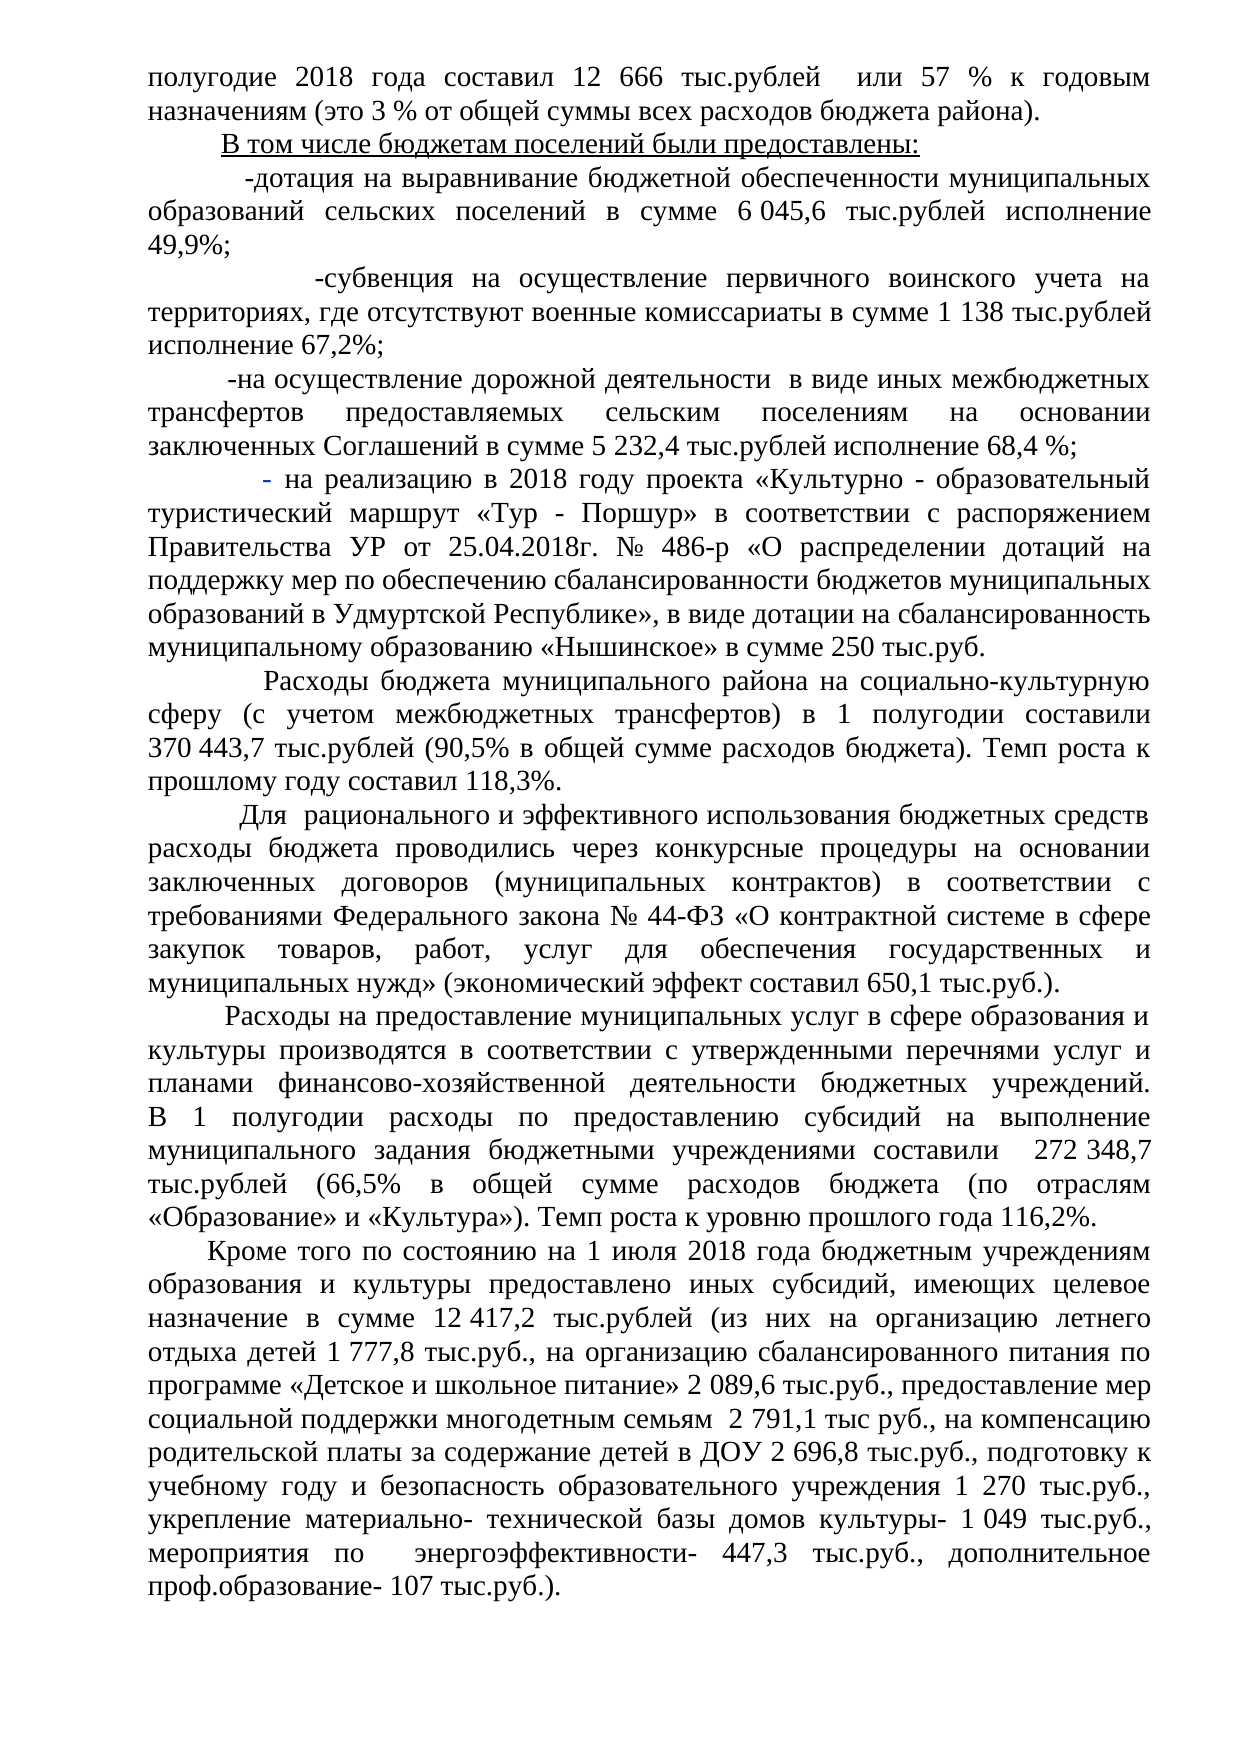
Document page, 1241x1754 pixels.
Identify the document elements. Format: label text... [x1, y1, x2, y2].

text - на реализацию в 2018 году проекта «Культурно - образовательный туристический маршрут «Тур - Поршур» в соответствии с распоряжением Правительства УР от 25.04.2018г. № 486-р «О распределении дотаций на поддержку мер по обеспечению сбалансированности бюджетов муниципальных образований в Удмуртской Республике», в виде дотации на сбалансированность муниципальному образованию «Нышинское» в сумме 250 тыс.руб. [148, 462, 1152, 663]
text Расходы на предоставление муниципальных услуг в сфере образования и культуры производятся в соответствии с утвержденными перечнями услуг и планами финансово-хозяйственной деятельности бюджетных учреждений. В 1 полугодии расходы по предоставлению субсидий на выполнение муниципального задания бюджетными учреждениями составили 272 348,7 тыс.рублей (66,5% в общей сумме расходов бюджета (по отраслям «Образование» и «Культура»). Темп роста к уровню прошлого года 116,2%. [148, 998, 1152, 1233]
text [148, 59, 1152, 126]
text Кроме того по состоянию на 1 июля 2018 года бюджетным учреждениям образования и культуры предоставлено иных субсидий, имеющих целевое назначение в сумме 12 417,2 тыс.рублей (из них на организацию летнего отдыха детей 1 777,8 тыс.руб., на организацию сбалансированного питания по программе «Детское и школьное питание» 2 089,6 тыс.руб., предоставление мер социальной поддержки многодетным семьям 2 791,1 тыс руб., на компенсацию родительской платы за содержание детей в ДОУ 2 696,8 тыс.руб., подготовку к учебному году и безопасность образовательного учреждения 1 270 тыс.руб., укрепление материально- технической базы домов культуры- 1 049 тыс.руб., мероприятия по энергоэффективности- 447,3 тыс.руб., дополнительное проф.образование- 107 тыс.руб.). [148, 1233, 1152, 1602]
text -субвенция на осуществление первичного воинского учета на территориях, где отсутствуют военные комиссариаты в сумме 1 138 тыс.рублей исполнение 67,2%; [148, 260, 1152, 361]
text В том числе бюджетам поселений были предоставлены: [148, 126, 1152, 160]
text -дотация на выравнивание бюджетной обеспеченности муниципальных образований сельских поселений в сумме 6 045,6 тыс.рублей исполнение 49,9%; [148, 160, 1152, 260]
text -на осуществление дорожной деятельности в виде иных межбюджетных трансфертов предоставляемых сельским поселениям на основании заключенных Соглашений в сумме 5 232,4 тыс.рублей исполнение 68,4 %; [148, 361, 1152, 462]
text Расходы бюджета муниципального района на социально-культурную сферу (с учетом межбюджетных трансфертов) в 1 полугодии составили 370 443,7 тыс.рублей (90,5% в общей сумме расходов бюджета). Темп роста к прошлому году составил 118,3%. [148, 663, 1152, 797]
text Для рационального и эффективного использования бюджетных средств расходы бюджета проводились через конкурсные процедуры на основании заключенных договоров (муниципальных контрактов) в соответствии с требованиями Федерального закона № 44-ФЗ «О контрактной системе в сфере закупок товаров, работ, услуг для обеспечения государственных и муниципальных нужд» (экономический эффект составил 650,1 тыс.руб.). [148, 797, 1152, 998]
